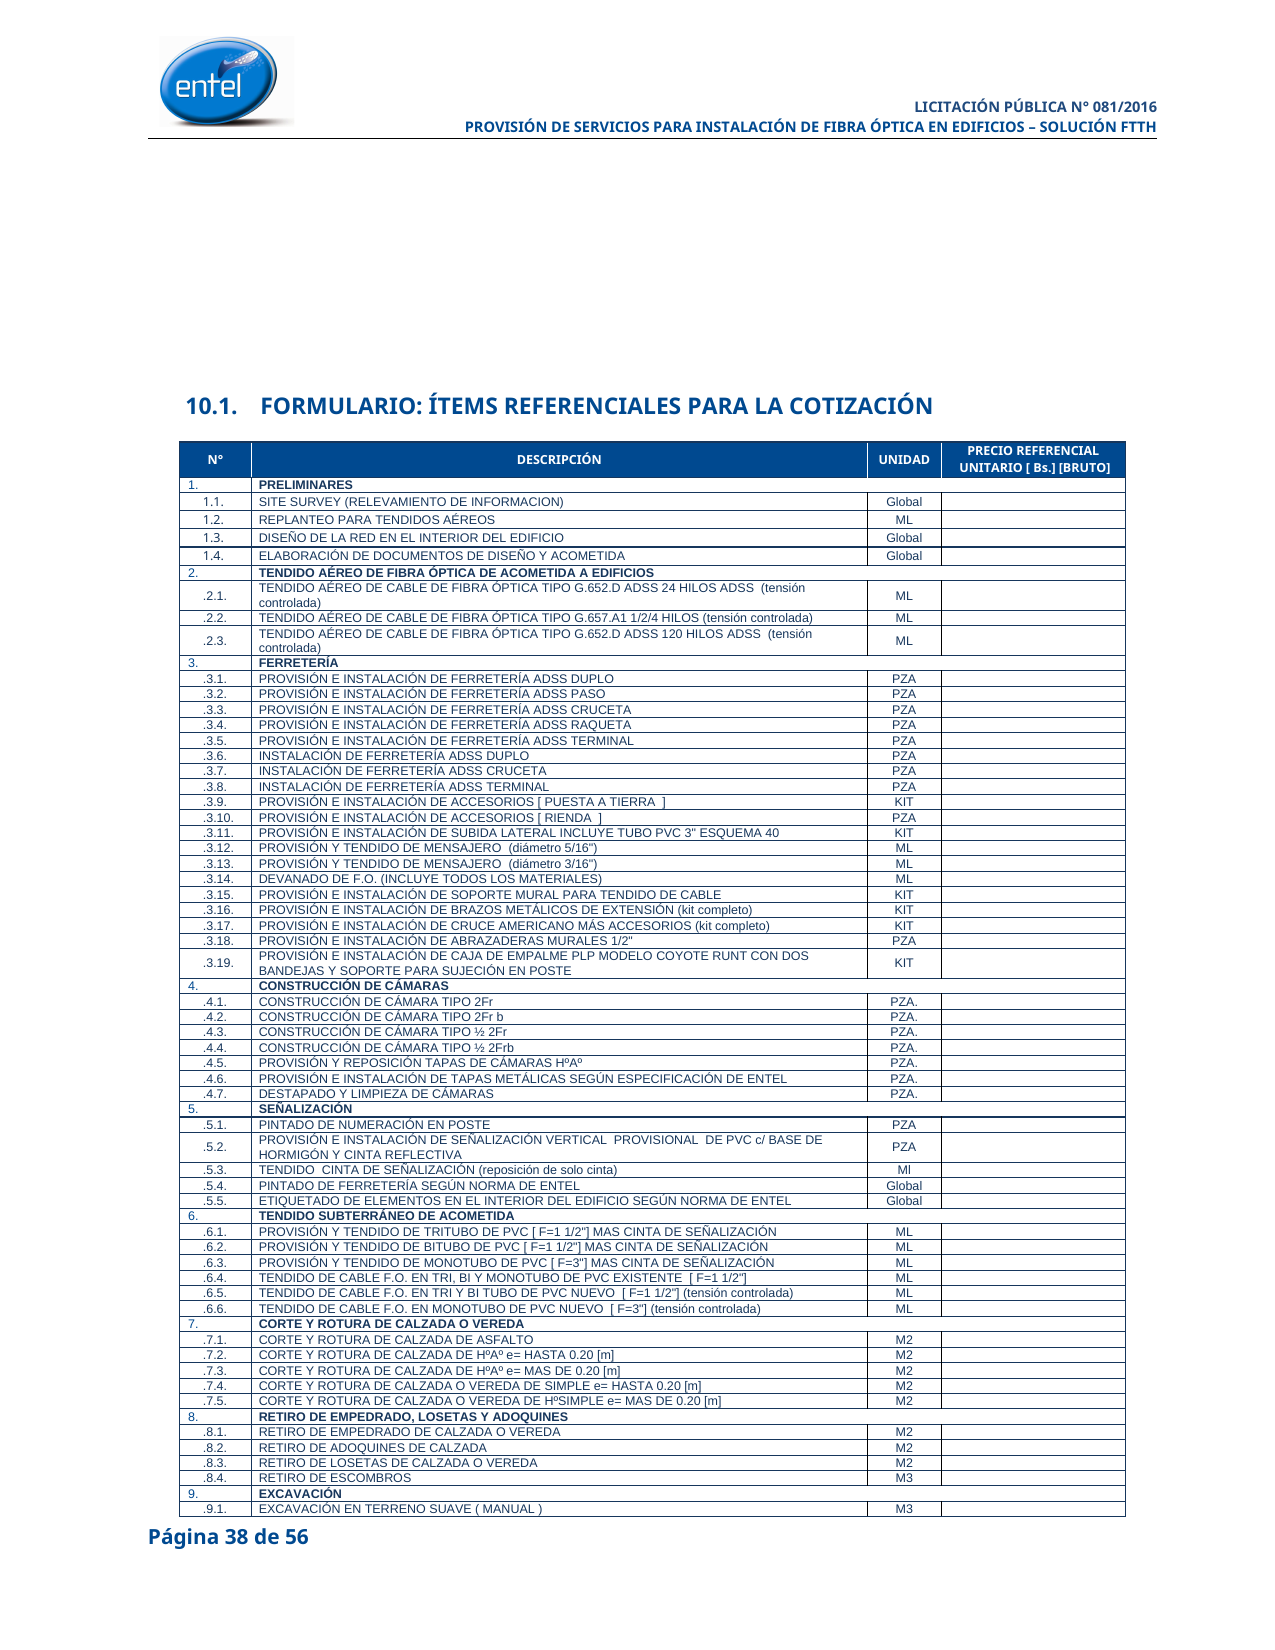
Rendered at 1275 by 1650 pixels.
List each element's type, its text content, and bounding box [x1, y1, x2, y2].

table_cell [180, 1332, 251, 1347]
table_cell [180, 1087, 251, 1101]
table_cell KIT [868, 826, 941, 840]
table_cell [180, 918, 251, 932]
table_cell [942, 1332, 1125, 1347]
table_cell [180, 1363, 251, 1377]
table_cell DISEÑO DE LA RED EN EL INTERIOR DEL EDIFICIO [252, 529, 867, 546]
table_cell [942, 1133, 1125, 1162]
list FORMULARIO: ÍTEMS REFERENCIALES PARA LA COTIZACIÓN [185, 390, 1157, 421]
table_cell [867, 566, 941, 580]
table_cell [180, 1348, 251, 1362]
table_cell [942, 718, 1125, 732]
table_cell PROVISIÓN E INSTALACIÓN DE TAPAS METÁLICAS SEGÚN ESPECIFICACIÓN DE ENTEL [252, 1071, 867, 1086]
table_cell PZA [868, 671, 941, 686]
table_cell PROVISIÓN E INSTALACIÓN DE SOPORTE MURAL PARA TENDIDO DE CABLE [252, 887, 867, 902]
table_cell PROVISIÓN Y TENDIDO DE BITUBO DE PVC [ F=1 1/2"] MAS CINTA DE SEÑALIZACIÓN [252, 1240, 867, 1254]
table_cell [180, 702, 251, 717]
table_cell [942, 1456, 1125, 1470]
table_cell [867, 656, 941, 670]
table_cell PZA. [868, 1056, 941, 1070]
table_cell PROVISIÓN Y TENDIDO DE TRITUBO DE PVC [ F=1 1/2"] MAS CINTA DE SEÑALIZACIÓN [252, 1224, 867, 1239]
table_cell PZA. [868, 994, 941, 1008]
table_cell PZA [868, 687, 941, 701]
table_cell [942, 1301, 1125, 1316]
table_cell Global [868, 493, 941, 510]
table_cell EXCAVACIÓN EN TERRENO SUAVE ( MANUAL ) [252, 1502, 867, 1516]
table_cell CONSTRUCCIÓN DE CÁMARA TIPO ½ 2Frb [252, 1040, 867, 1055]
table_cell [867, 1102, 941, 1116]
table_cell [180, 810, 251, 824]
table_cell [941, 656, 1125, 670]
table_cell [180, 1394, 251, 1408]
table_cell PZA [868, 1133, 941, 1162]
table_cell [942, 671, 1125, 686]
table_cell [942, 994, 1125, 1008]
table_cell PROVISIÓN E INSTALACIÓN DE SEÑALIZACIÓN VERTICAL PROVISIONAL DE PVC c/ BASE DE HORMIGÓN Y CINTA REFLECTIVA [252, 1133, 867, 1162]
table_cell Global [868, 529, 941, 546]
table_cell ML [868, 1240, 941, 1254]
table_cell [942, 702, 1125, 717]
table_cell [180, 656, 251, 670]
table_cell [180, 1486, 251, 1501]
table_cell [180, 687, 251, 701]
table_header UNIDAD [868, 443, 941, 477]
table_cell RETIRO DE LOSETAS DE CALZADA O VEREDA [252, 1456, 867, 1470]
table_cell [180, 1425, 251, 1439]
table_cell [180, 1040, 251, 1055]
table_cell [180, 611, 251, 625]
table_header N° [180, 443, 251, 477]
table_cell M2 [868, 1363, 941, 1377]
table_cell SEÑALIZACIÓN [252, 1102, 867, 1116]
table_cell PROVISIÓN E INSTALACIÓN DE ACCESORIOS [ PUESTA A TIERRA ] [252, 795, 867, 809]
table_cell [180, 872, 251, 886]
table_cell ML [868, 1224, 941, 1239]
table_cell M2 [868, 1456, 941, 1470]
table_cell ETIQUETADO DE ELEMENTOS EN EL INTERIOR DEL EDIFICIO SEGÚN NORMA DE ENTEL [252, 1194, 867, 1208]
table_cell [942, 1025, 1125, 1039]
table_cell [180, 1286, 251, 1300]
table_cell PZA [868, 810, 941, 824]
table_cell ML [868, 841, 941, 855]
table_cell PZA [868, 934, 941, 948]
table_cell [942, 687, 1125, 701]
table_cell PROVISIÓN E INSTALACIÓN DE FERRETERÍA ADSS CRUCETA [252, 702, 867, 717]
table_cell INSTALACIÓN DE FERRETERÍA ADSS CRUCETA [252, 764, 867, 778]
table_cell PZA [868, 718, 941, 732]
table_cell TENDIDO DE CABLE F.O. EN TRI, BI Y MONOTUBO DE PVC EXISTENTE [ F=1 1/2"] [252, 1271, 867, 1285]
table_cell [942, 1255, 1125, 1269]
table_cell ML [868, 1301, 941, 1316]
table_cell [942, 1363, 1125, 1377]
table_cell ELABORACIÓN DE DOCUMENTOS DE DISEÑO Y ACOMETIDA [252, 548, 867, 564]
table_cell [942, 1224, 1125, 1239]
table_cell ML [868, 856, 941, 871]
table_cell [180, 1056, 251, 1070]
table_cell [942, 779, 1125, 794]
table_cell [942, 810, 1125, 824]
table_cell [180, 1224, 251, 1239]
table_cell ML [868, 611, 941, 625]
table_cell [180, 764, 251, 778]
table_cell [942, 511, 1125, 528]
table_cell [942, 611, 1125, 625]
table_cell PROVISIÓN Y TENDIDO DE MENSAJERO (diámetro 3/16") [252, 856, 867, 871]
table_cell M2 [868, 1332, 941, 1347]
table_cell [942, 795, 1125, 809]
table_cell RETIRO DE EMPEDRADO, LOSETAS Y ADOQUINES [252, 1409, 867, 1424]
table_cell [942, 1425, 1125, 1439]
table_cell PROVISIÓN E INSTALACIÓN DE FERRETERÍA ADSS RAQUETA [252, 718, 867, 732]
table_cell [942, 749, 1125, 763]
table_cell [942, 548, 1125, 564]
table_cell PROVISIÓN Y TENDIDO DE MONOTUBO DE PVC [ F=3"] MAS CINTA DE SEÑALIZACIÓN [252, 1255, 867, 1269]
table_cell [942, 1471, 1125, 1485]
table_cell [941, 1317, 1125, 1331]
table_cell [942, 764, 1125, 778]
table_cell [180, 1163, 251, 1177]
table_cell [180, 548, 251, 564]
table_cell PZA [868, 749, 941, 763]
table_cell [942, 1379, 1125, 1393]
table_cell KIT [868, 918, 941, 932]
table_cell [180, 1240, 251, 1254]
table_cell Global [868, 548, 941, 564]
table_cell [867, 979, 941, 993]
table_cell [180, 1255, 251, 1269]
table_cell [180, 478, 251, 492]
table_cell CORTE Y ROTURA DE CALZADA DE HºAº e= MAS DE 0.20 [m] [252, 1363, 867, 1377]
table_cell PROVISIÓN E INSTALACIÓN DE CRUCE AMERICANO MÁS ACCESORIOS (kit completo) [252, 918, 867, 932]
table_cell CORTE Y ROTURA DE CALZADA DE ASFALTO [252, 1332, 867, 1347]
table_cell PZA [868, 779, 941, 794]
table_cell [942, 1440, 1125, 1454]
table_cell M2 [868, 1440, 941, 1454]
table_cell M2 [868, 1394, 941, 1408]
table_cell KIT [868, 903, 941, 917]
table_cell [180, 718, 251, 732]
table_cell PZA [868, 702, 941, 717]
table_cell [941, 1102, 1125, 1116]
table_cell [942, 1163, 1125, 1177]
picture [159, 36, 295, 127]
table_cell [942, 1286, 1125, 1300]
table_cell [180, 733, 251, 747]
table_cell [942, 581, 1125, 610]
table_cell [180, 1379, 251, 1393]
table_cell [867, 478, 941, 492]
table_cell [180, 1118, 251, 1132]
table_cell PROVISIÓN E INSTALACIÓN DE ABRAZADERAS MURALES 1/2" [252, 934, 867, 948]
table_cell PROVISIÓN Y TENDIDO DE MENSAJERO (diámetro 5/16") [252, 841, 867, 855]
table_cell [942, 1087, 1125, 1101]
table_cell PINTADO DE FERRETERÍA SEGÚN NORMA DE ENTEL [252, 1178, 867, 1192]
table_cell PZA. [868, 1040, 941, 1055]
table_cell REPLANTEO PARA TENDIDOS AÉREOS [252, 511, 867, 528]
table_cell SITE SURVEY (RELEVAMIENTO DE INFORMACION) [252, 493, 867, 510]
table_cell [180, 1471, 251, 1485]
table_cell ML [868, 1255, 941, 1269]
table_cell [867, 1409, 941, 1424]
table_cell PROVISIÓN E INSTALACIÓN DE CAJA DE EMPALME PLP MODELO COYOTE RUNT CON DOS BANDEJAS Y SOPORTE PARA SUJECIÓN EN POSTE [252, 949, 867, 978]
table_cell [180, 979, 251, 993]
table_cell [180, 493, 251, 510]
table_cell TENDIDO DE CABLE F.O. EN MONOTUBO DE PVC NUEVO [ F=3"] (tensión controlada) [252, 1301, 867, 1316]
table_cell [180, 1440, 251, 1454]
table_cell CORTE Y ROTURA DE CALZADA O VEREDA DE HºSIMPLE e= MAS DE 0.20 [m] [252, 1394, 867, 1408]
table_cell ML [868, 626, 941, 655]
table_cell KIT [868, 887, 941, 902]
table_cell TENDIDO AÉREO DE CABLE DE FIBRA ÓPTICA TIPO G.652.D ADSS 24 HILOS ADSS (tensión controlada) [252, 581, 867, 610]
table_header DESCRIPCIÓN [252, 443, 867, 477]
table_cell ML [868, 1271, 941, 1285]
table_cell [180, 856, 251, 871]
table_cell PROVISIÓN E INSTALACIÓN DE SUBIDA LATERAL INCLUYE TUBO PVC 3" ESQUEMA 40 [252, 826, 867, 840]
table_cell [942, 918, 1125, 932]
table_cell [867, 1486, 941, 1501]
table_cell [942, 733, 1125, 747]
table_cell [942, 1348, 1125, 1362]
table_cell Global [868, 1178, 941, 1192]
table_cell [180, 1271, 251, 1285]
table_cell DESTAPADO Y LIMPIEZA DE CÁMARAS [252, 1087, 867, 1101]
table_cell [941, 1409, 1125, 1424]
table_cell PROVISIÓN Y REPOSICIÓN TAPAS DE CÁMARAS HºAº [252, 1056, 867, 1070]
table_cell [942, 841, 1125, 855]
table_cell [942, 1194, 1125, 1208]
table_cell [180, 934, 251, 948]
table_cell [180, 1502, 251, 1516]
table_cell PZA [868, 1118, 941, 1132]
table_cell [942, 1118, 1125, 1132]
table_cell TENDIDO AÉREO DE CABLE DE FIBRA ÓPTICA TIPO G.652.D ADSS 120 HILOS ADSS (tensión controlada) [252, 626, 867, 655]
table_cell [180, 1209, 251, 1223]
table_cell PRELIMINARES [252, 478, 867, 492]
table_cell PINTADO DE NUMERACIÓN EN POSTE [252, 1118, 867, 1132]
table_cell CONSTRUCCIÓN DE CÁMARA TIPO 2Fr [252, 994, 867, 1008]
table_cell M2 [868, 1348, 941, 1362]
table_cell [180, 1025, 251, 1039]
table_cell PZA. [868, 1071, 941, 1086]
table_cell [942, 1056, 1125, 1070]
table_cell [942, 1010, 1125, 1024]
table_cell PROVISIÓN E INSTALACIÓN DE ACCESORIOS [ RIENDA ] [252, 810, 867, 824]
table_cell PZA. [868, 1025, 941, 1039]
table_cell DEVANADO DE F.O. (INCLUYE TODOS LOS MATERIALES) [252, 872, 867, 886]
table_cell M2 [868, 1425, 941, 1439]
table_cell CORTE Y ROTURA DE CALZADA O VEREDA DE SIMPLE e= HASTA 0.20 [m] [252, 1379, 867, 1393]
table_cell CORTE Y ROTURA DE CALZADA DE HºAº e= HASTA 0.20 [m] [252, 1348, 867, 1362]
table_cell INSTALACIÓN DE FERRETERÍA ADSS DUPLO [252, 749, 867, 763]
table_cell PZA [868, 764, 941, 778]
table_cell M2 [868, 1379, 941, 1393]
table_cell [180, 826, 251, 840]
table_cell [942, 826, 1125, 840]
table_cell PZA [868, 733, 941, 747]
table_cell KIT [868, 795, 941, 809]
table_cell PROVISIÓN E INSTALACIÓN DE BRAZOS METÁLICOS DE EXTENSIÓN (kit completo) [252, 903, 867, 917]
table_cell FERRETERÍA [252, 656, 867, 670]
table_cell [942, 493, 1125, 510]
table_cell TENDIDO SUBTERRÁNEO DE ACOMETIDA [252, 1209, 867, 1223]
table_cell TENDIDO DE CABLE F.O. EN TRI Y BI TUBO DE PVC NUEVO [ F=1 1/2"] (tensión controlada) [252, 1286, 867, 1300]
table_cell [942, 1394, 1125, 1408]
table_cell [180, 1409, 251, 1424]
table_cell Global [868, 1194, 941, 1208]
table_cell RETIRO DE EMPEDRADO DE CALZADA O VEREDA [252, 1425, 867, 1439]
table_cell [180, 1301, 251, 1316]
table_cell [942, 529, 1125, 546]
table_cell [180, 581, 251, 610]
table_cell KIT [868, 949, 941, 978]
table_cell TENDIDO AÉREO DE FIBRA ÓPTICA DE ACOMETIDA A EDIFICIOS [252, 566, 867, 580]
table_cell [941, 478, 1125, 492]
table_cell [942, 934, 1125, 948]
table_cell [942, 1271, 1125, 1285]
table_cell ML [868, 511, 941, 528]
table_cell [180, 749, 251, 763]
table_cell [180, 949, 251, 978]
table_cell Ml [868, 1163, 941, 1177]
table_cell [942, 887, 1125, 902]
table_header PRECIO REFERENCIAL UNITARIO [ Bs.] [BRUTO] [942, 443, 1125, 477]
table_cell [180, 671, 251, 686]
table_cell [180, 529, 251, 546]
table_cell TENDIDO AÉREO DE CABLE DE FIBRA ÓPTICA TIPO G.657.A1 1/2/4 HILOS (tensión controlada) [252, 611, 867, 625]
table_cell M3 [868, 1502, 941, 1516]
table_cell [867, 1317, 941, 1331]
table_cell RETIRO DE ESCOMBROS [252, 1471, 867, 1485]
table_cell CONSTRUCCIÓN DE CÁMARA TIPO ½ 2Fr [252, 1025, 867, 1039]
table_cell [180, 511, 251, 528]
table_cell [942, 1502, 1125, 1516]
table_cell CONSTRUCCIÓN DE CÁMARA TIPO 2Fr b [252, 1010, 867, 1024]
table_cell EXCAVACIÓN [252, 1486, 867, 1501]
table_cell [180, 626, 251, 655]
table_cell [942, 856, 1125, 871]
table_cell [180, 779, 251, 794]
table_cell [941, 979, 1125, 993]
table_cell [180, 994, 251, 1008]
table_cell [867, 1209, 941, 1223]
table_cell PROVISIÓN E INSTALACIÓN DE FERRETERÍA ADSS DUPLO [252, 671, 867, 686]
table_cell [942, 949, 1125, 978]
table_cell PROVISIÓN E INSTALACIÓN DE FERRETERÍA ADSS PASO [252, 687, 867, 701]
table_cell [942, 872, 1125, 886]
table_cell [942, 903, 1125, 917]
table_cell PZA. [868, 1010, 941, 1024]
table_cell PZA. [868, 1087, 941, 1101]
table_cell [180, 795, 251, 809]
table_cell [180, 1456, 251, 1470]
table_cell ML [868, 872, 941, 886]
table_cell ML [868, 581, 941, 610]
table_cell [942, 1178, 1125, 1192]
table_cell [942, 1240, 1125, 1254]
table_cell [180, 1317, 251, 1331]
table_cell [942, 1071, 1125, 1086]
table_cell [180, 841, 251, 855]
table_cell [942, 626, 1125, 655]
table_cell TENDIDO CINTA DE SEÑALIZACIÓN (reposición de solo cinta) [252, 1163, 867, 1177]
table_cell [180, 1133, 251, 1162]
table_cell M3 [868, 1471, 941, 1485]
table_cell [180, 1178, 251, 1192]
table_cell RETIRO DE ADOQUINES DE CALZADA [252, 1440, 867, 1454]
table_cell [942, 1040, 1125, 1055]
table_cell [180, 887, 251, 902]
table_cell [180, 903, 251, 917]
table_cell CONSTRUCCIÓN DE CÁMARAS [252, 979, 867, 993]
table_cell [180, 1010, 251, 1024]
table_cell ML [868, 1286, 941, 1300]
table_cell [180, 1194, 251, 1208]
table_cell CORTE Y ROTURA DE CALZADA O VEREDA [252, 1317, 867, 1331]
table_cell [180, 1071, 251, 1086]
table_cell PROVISIÓN E INSTALACIÓN DE FERRETERÍA ADSS TERMINAL [252, 733, 867, 747]
table_cell [941, 1486, 1125, 1501]
table_cell [941, 1209, 1125, 1223]
table_cell [180, 566, 251, 580]
table_cell [941, 566, 1125, 580]
table_cell INSTALACIÓN DE FERRETERÍA ADSS TERMINAL [252, 779, 867, 794]
table_cell [180, 1102, 251, 1116]
